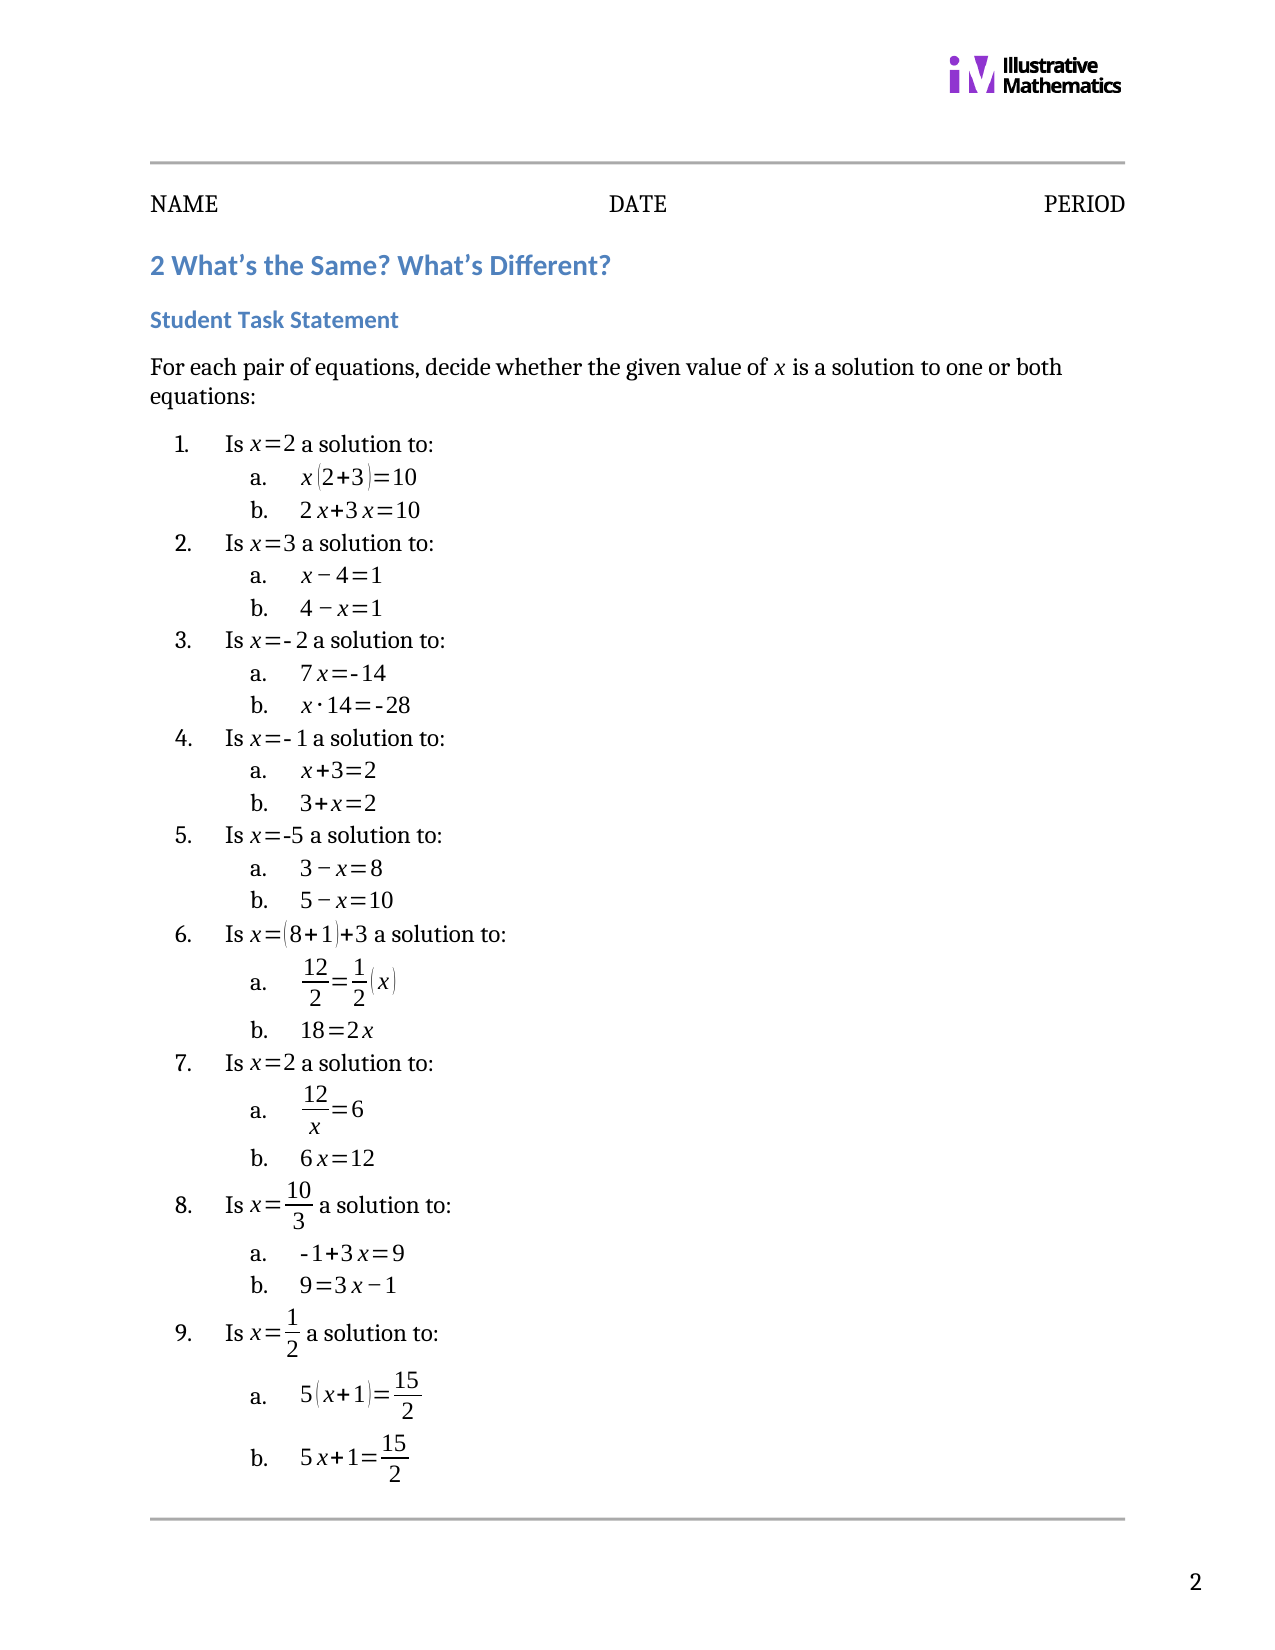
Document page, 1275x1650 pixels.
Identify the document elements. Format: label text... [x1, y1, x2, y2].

subtitle Student Task Statement [150, 304, 1125, 334]
list Is a solution to: [175, 821, 1125, 850]
list Is a solution to: [175, 529, 1125, 558]
picture [949, 55, 1121, 93]
list Is a solution to: [175, 1304, 1125, 1363]
subtitle 2 What’s the Same? What’s Different? [150, 247, 1125, 283]
list Is a solution to: [175, 1048, 1125, 1077]
list Is a solution to: [175, 1176, 1125, 1235]
text For each pair of equations, decide whether the given value of is a solution to one or both equations: [150, 353, 1125, 411]
list Is a solution to: [175, 429, 1125, 458]
list Is a solution to: [175, 919, 1125, 949]
list Is a solution to: [175, 626, 1125, 655]
list Is a solution to: [175, 724, 1125, 753]
